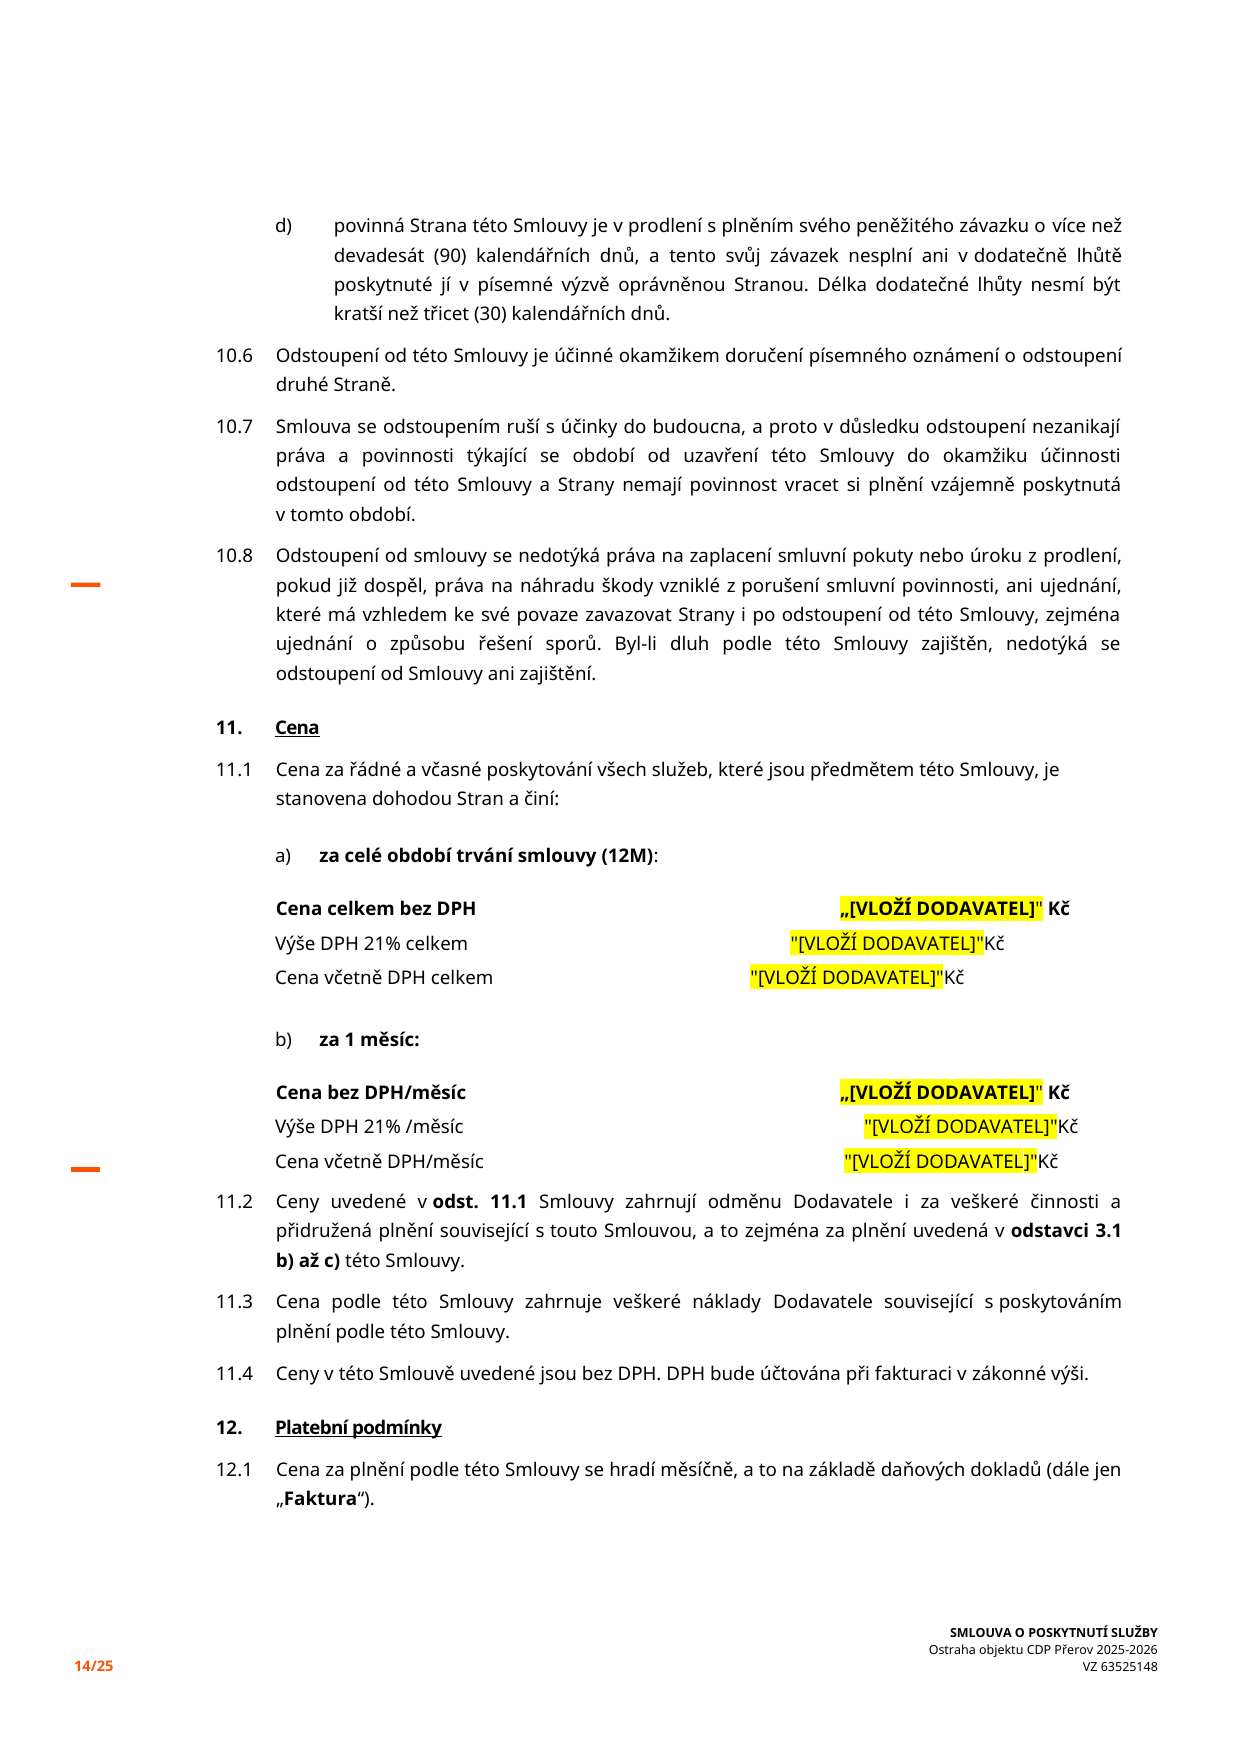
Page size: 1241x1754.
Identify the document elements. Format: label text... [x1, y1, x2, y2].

subtitle Výše DPH 21% celkem "[VLOŽÍ DODAVATEL]"Kč [984, 930, 1122, 955]
subtitle Cena za řádné a včasné poskytování všech služeb, které jsou předmětem této Smlouvy, je stanovena dohodou Stran a činí: [216, 756, 1122, 811]
list za 1 měsíc: [275, 1026, 1122, 1052]
subtitle Cena včetně DPH/měsíc "[VLOŽÍ DODAVATEL]"Kč [275, 1148, 844, 1173]
subtitle Odstoupení od smlouvy se nedotýká práva na zaplacení smluvní pokuty nebo úroku z prodlení, pokud již dospěl, práva na náhradu škody vzniklé z porušení smluvní povinnosti, ani ujednání, které má vzhledem ke své povaze zavazovat Strany i po odstoupení od této Smlouvy, zejména ujednání o způsobu řešení sporů. Byl-li dluh podle této Smlouvy zajištěn, nedotýká se odstoupení od Smlouvy ani zajištění. [216, 543, 1122, 685]
subtitle Cena včetně DPH celkem "[VLOŽÍ DODAVATEL]"Kč [275, 964, 750, 989]
subtitle Cena za plnění podle této smlouvy se hradí měsíčně, a to na základě daňových dokladů (dále jen „Faktura“). [216, 1456, 1122, 1511]
subtitle povinná Strana této Smlouvy je v prodlení s plněním svého peněžitého závazku o více než devadesát (90) kalendářních dnů, a tento svůj závazek nesplní ani v dodatečně lhůtě poskytnuté jí v písemné výzvě oprávněnou Stranou. Délka dodatečné lhůty nesmí být kratší než třicet (30) kalendářních dnů. [275, 213, 1122, 326]
subtitle Ceny v této Smlouvě uvedené jsou bez DPH. DPH bude účtována při fakturaci v zákonné výši. [216, 1360, 1122, 1385]
subtitle Cena podle této Smlouvy zahrnuje veškeré náklady dodavatele související s poskytováním plnění podle této Smlouvy. [216, 1289, 1122, 1343]
subtitle Platební podmínky [216, 1414, 1122, 1439]
subtitle Cena [216, 714, 1122, 740]
subtitle Výše DPH 21% /měsíc "[VLOŽÍ DODAVATEL]"Kč [275, 1114, 864, 1139]
subtitle Cena celkem bez DPH „[VLOŽÍ DODAVATEL]" Kč [276, 896, 840, 921]
subtitle Odstoupení od této Smlouvy je účinné okamžikem doručení písemného oznámení o odstoupení druhé Straně. [216, 342, 1122, 397]
list za celé období trvání smlouvy (12M): [275, 842, 1122, 868]
subtitle Smlouva se odstoupením ruší s účinky do budoucna, a proto v důsledku odstoupení nezanikají práva a povinnosti týkající se období od uzavření této Smlouvy do okamžiku účinnosti odstoupení od této Smlouvy a Strany nemají povinnost vracet si plnění vzájemně poskytnutá v tomto období. [216, 413, 1122, 527]
subtitle Výše DPH 21% celkem "[VLOŽÍ DODAVATEL]"Kč [275, 930, 790, 955]
subtitle Cena včetně DPH celkem "[VLOŽÍ DODAVATEL]"Kč [943, 964, 1122, 989]
subtitle Ceny uvedené v odst. 11.1 Smlouvy zahrnují odměnu Dodavatele i za veškeré činnosti a přidružená plnění související s touto Smlouvou, a to zejména za plnění uvedená v odstavci 3.1 b) až c) této Smlouvy. [216, 1188, 1122, 1272]
subtitle Cena bez DPH/měsíc „[VLOŽÍ DODAVATEL]" Kč [276, 1079, 840, 1105]
